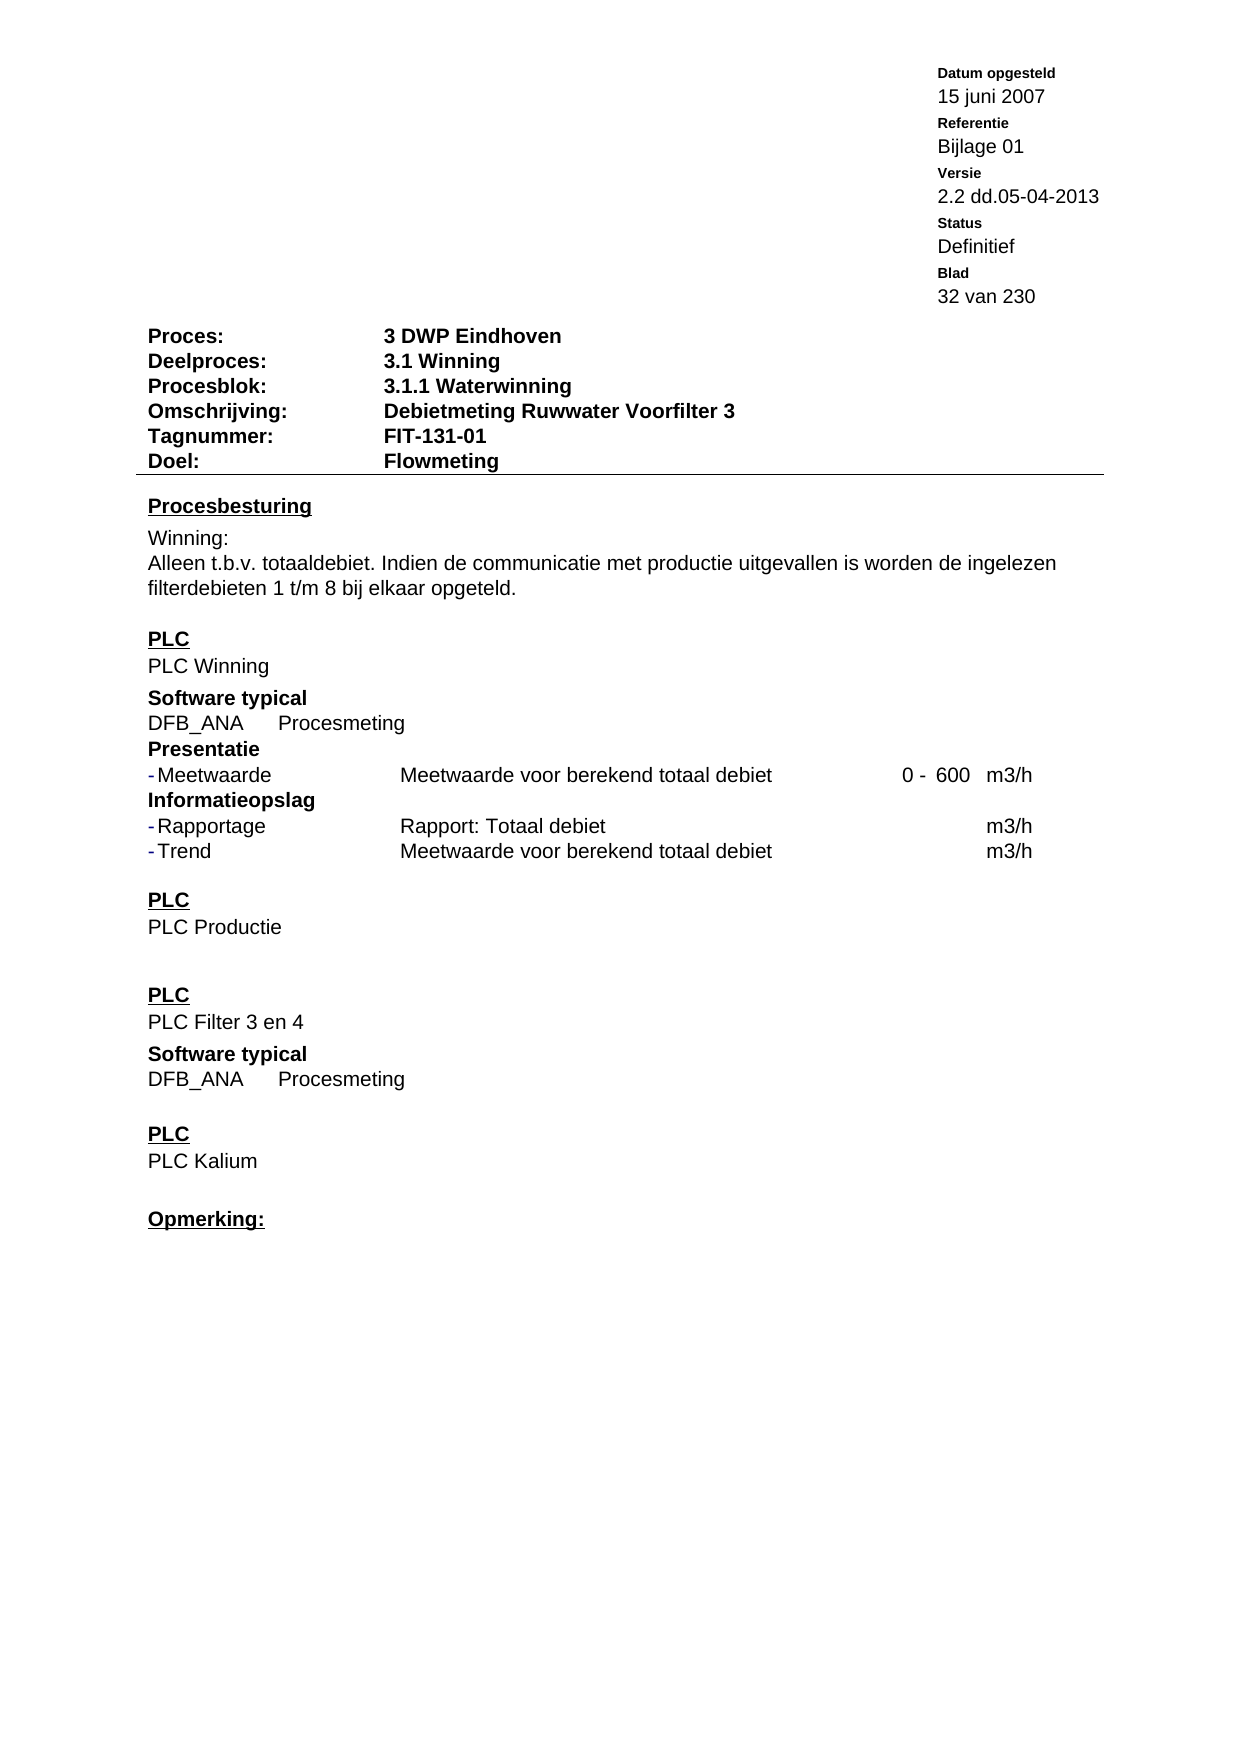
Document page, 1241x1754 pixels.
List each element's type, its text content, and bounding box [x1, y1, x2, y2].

text PLC [148, 887, 1148, 912]
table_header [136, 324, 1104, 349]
text - Rapportage Rapport: Totaal debiet m3/h [148, 813, 1148, 838]
text PLC [148, 627, 1148, 652]
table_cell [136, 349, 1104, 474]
text Winning: [148, 525, 1148, 550]
text DFB_ANA Procesmeting [148, 710, 1148, 735]
text PLC Winning [148, 654, 1148, 679]
text PLC Productie [148, 914, 1148, 939]
text - Trend Meetwaarde voor berekend totaal debiet m3/h [148, 838, 1148, 863]
text PLC Filter 3 en 4 [148, 1010, 1148, 1035]
text PLC [148, 983, 1148, 1008]
text Presentatie [148, 737, 1148, 762]
text - Meetwaarde Meetwaarde voor berekend totaal debiet 0 - 600 m3/h [148, 762, 1148, 787]
text Software typical [148, 1041, 1148, 1066]
text PLC [148, 1121, 1148, 1146]
text Software typical [148, 685, 1148, 710]
text Procesbesturing [148, 494, 1148, 519]
text DFB_ANA Procesmeting [148, 1066, 1148, 1091]
text Informatieopslag [148, 788, 1148, 813]
text Opmerking: [148, 1206, 1148, 1231]
text Alleen t.b.v. totaaldebiet. Indien de communicatie met productie uitgevallen is worden de ingelezen filterdebieten 1 t/m 8 bij elkaar opgeteld. [148, 550, 1148, 600]
text PLC Kalium [148, 1148, 1148, 1173]
